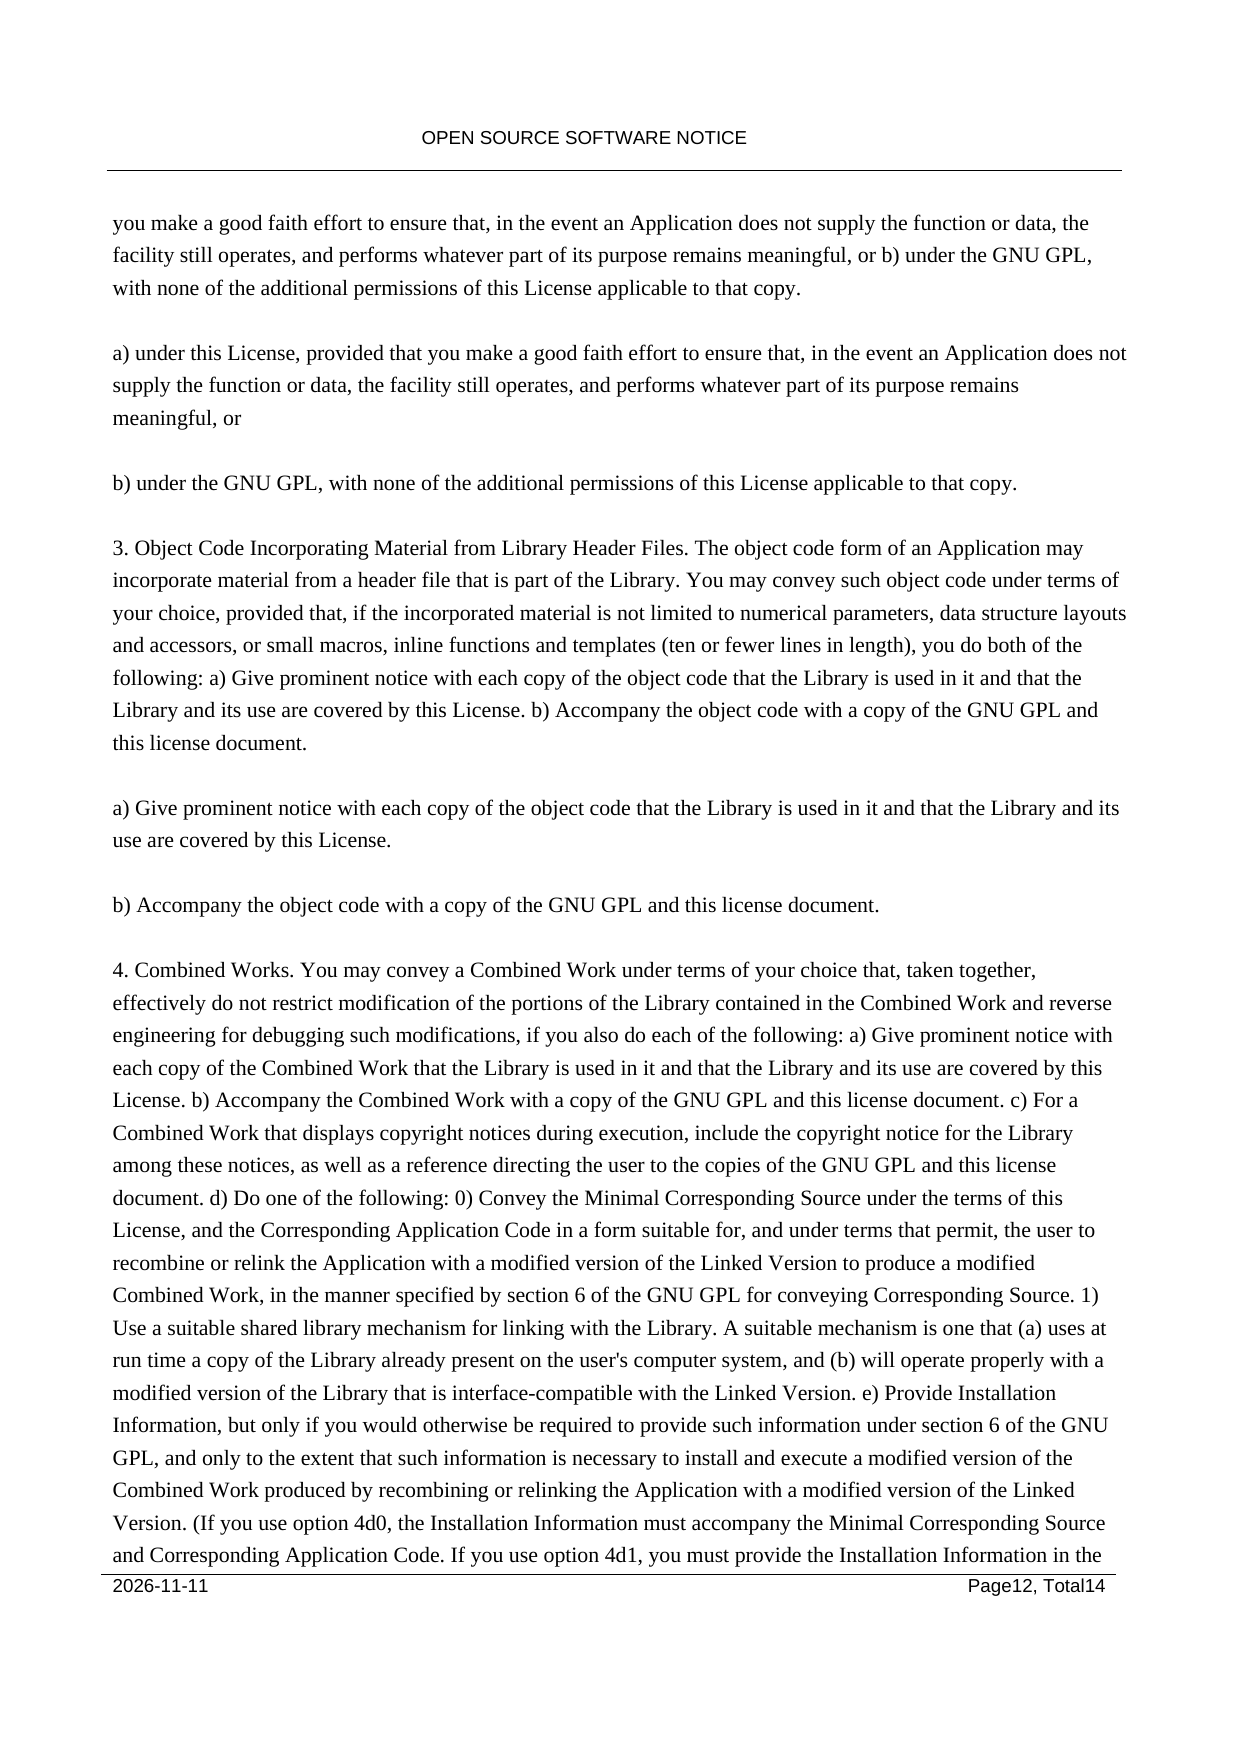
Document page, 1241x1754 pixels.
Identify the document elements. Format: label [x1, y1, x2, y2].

text [112, 206, 1128, 1571]
